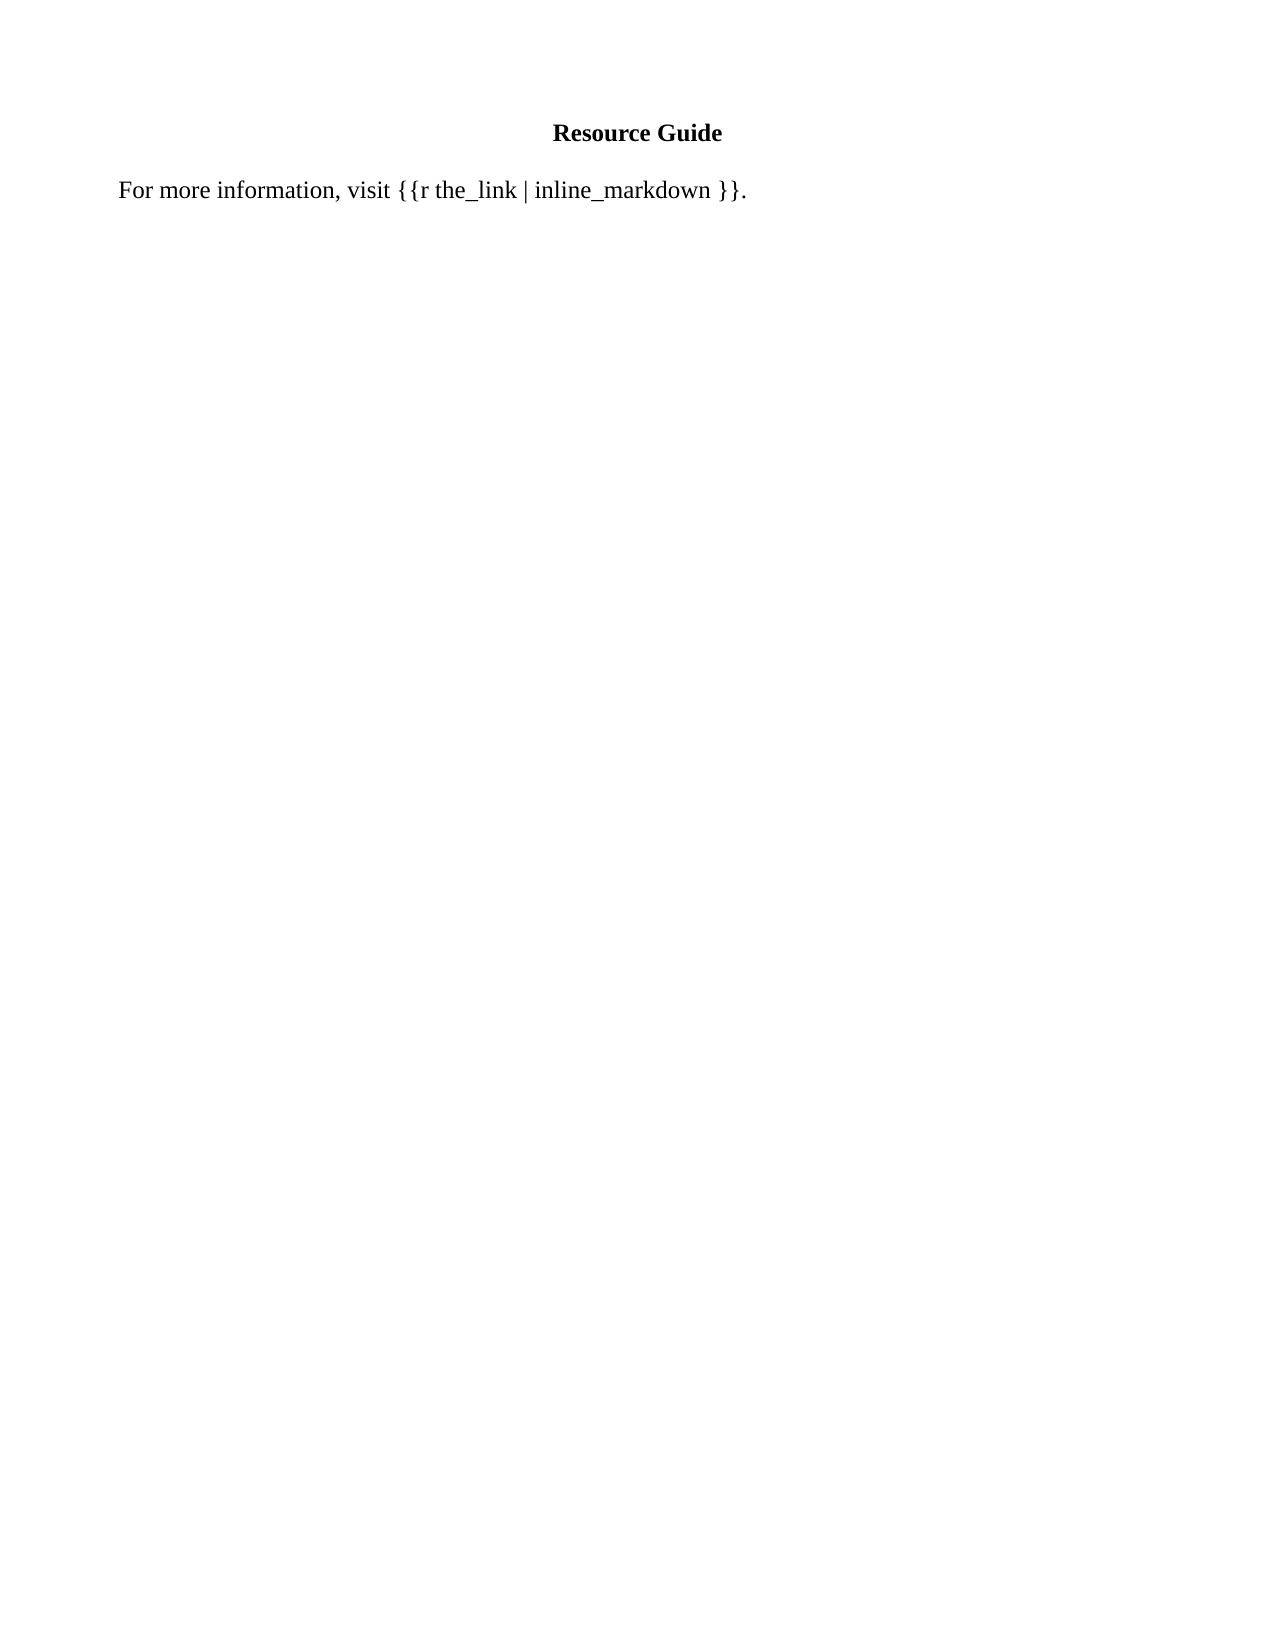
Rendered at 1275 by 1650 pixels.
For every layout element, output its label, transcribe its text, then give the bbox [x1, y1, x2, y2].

text For more information, visit {{r the_link | inline_markdown }}. [118, 176, 1157, 204]
text Resource Guide [118, 118, 1157, 147]
